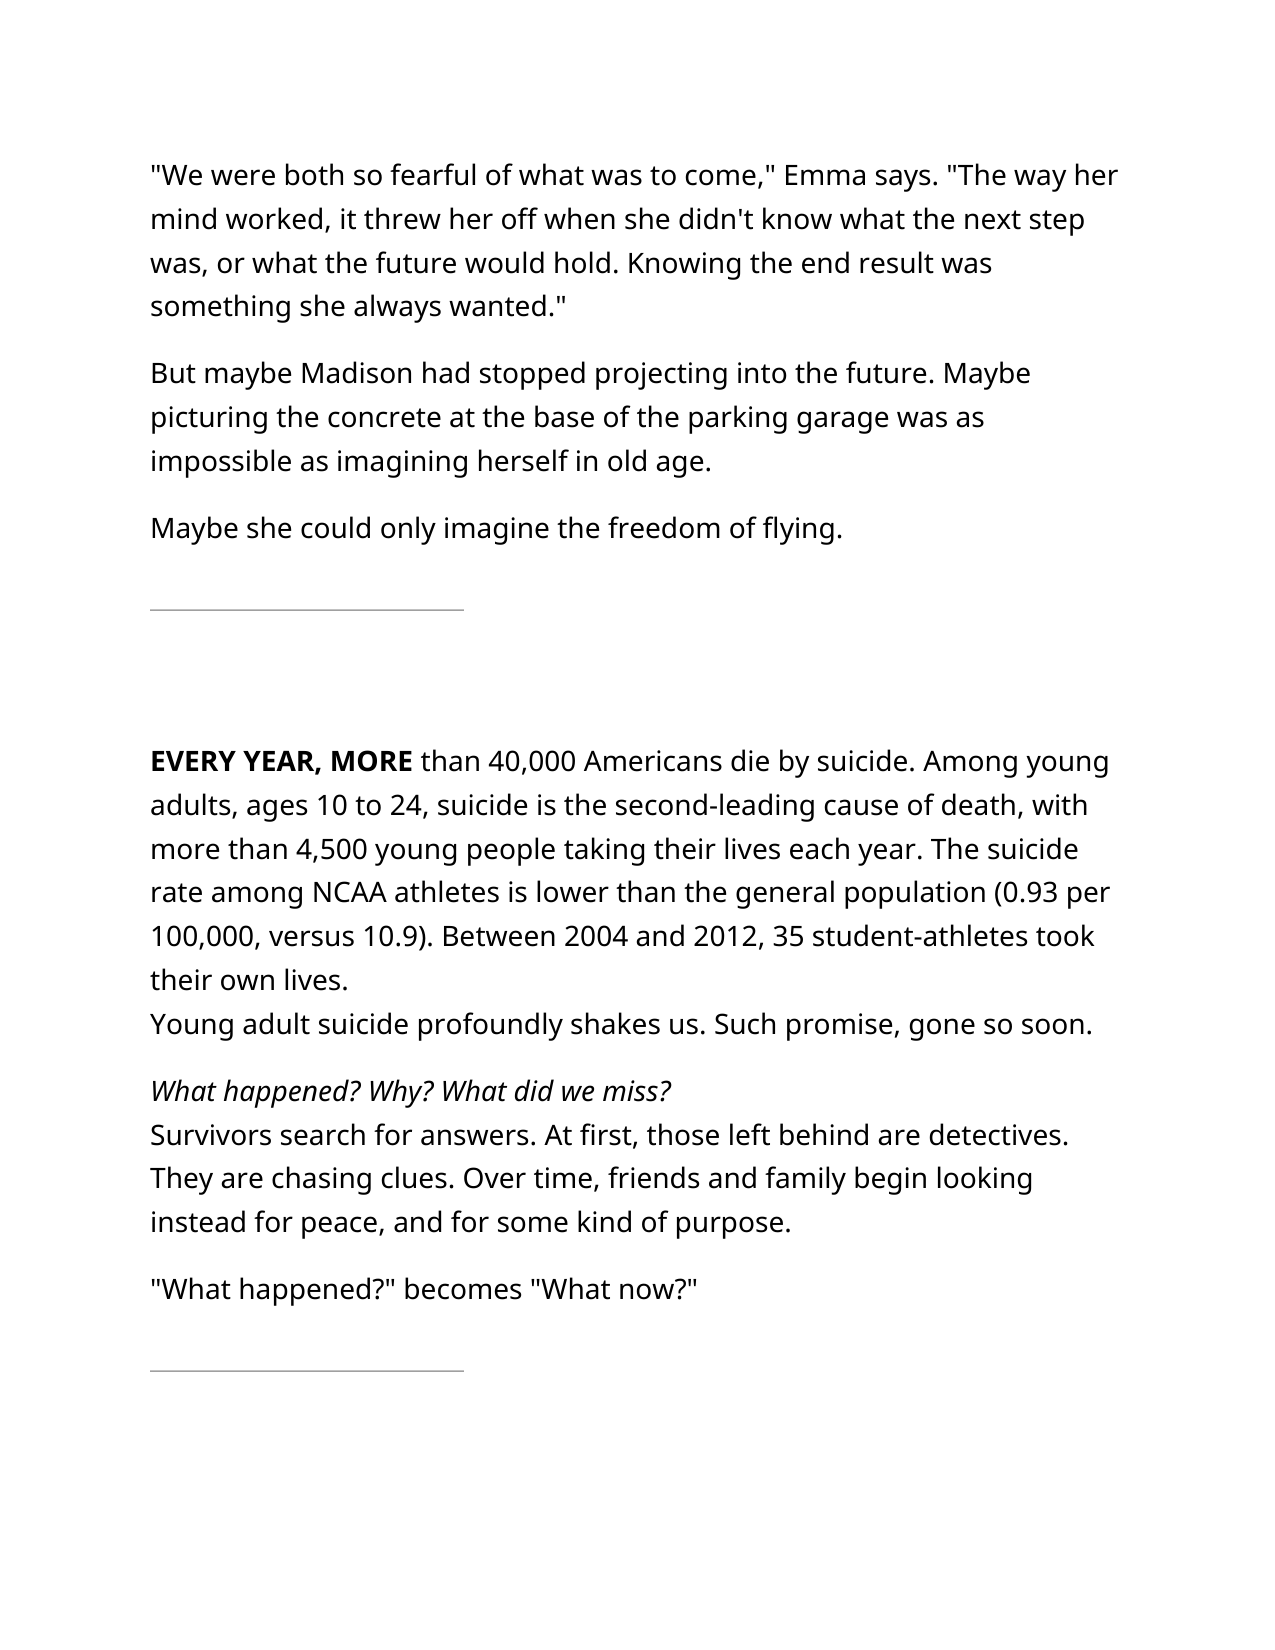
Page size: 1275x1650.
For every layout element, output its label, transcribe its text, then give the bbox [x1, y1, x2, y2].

text "What happened?" becomes "What now?" [150, 1264, 1125, 1308]
text What happened? Why? What did we miss? [150, 1066, 1125, 1109]
text But maybe Madison had stopped projecting into the future. Maybe picturing the concrete at the base of the parking garage was as impossible as imagining herself in old age. [150, 348, 1125, 480]
text Maybe she could only imagine the freedom of flying. [150, 503, 1125, 547]
text "We were both so fearful of what was to come," Emma says. "The way her mind worked, it threw her off when she didn't know what the next step was, or what the future would hold. Knowing the end result was something she always wanted." [150, 150, 1125, 325]
text EVERY YEAR, MORE than 40,000 Americans die by suicide. Among young adults, ages 10 to 24, suicide is the second-leading cause of death, with more than 4,500 young people taking their lives each year. The suicide rate among NCAA athletes is lower than the general population (0.93 per 100,000, versus 10.9). Between 2004 and 2012, 35 student-athletes took their own lives. [150, 736, 1125, 998]
text Young adult suicide profoundly shakes us. Such promise, gone so soon. [150, 998, 1125, 1042]
text Survivors search for answers. At first, those left behind are detectives. They are chasing clues. Over time, friends and family begin looking instead for peace, and for some kind of purpose. [150, 1109, 1125, 1241]
